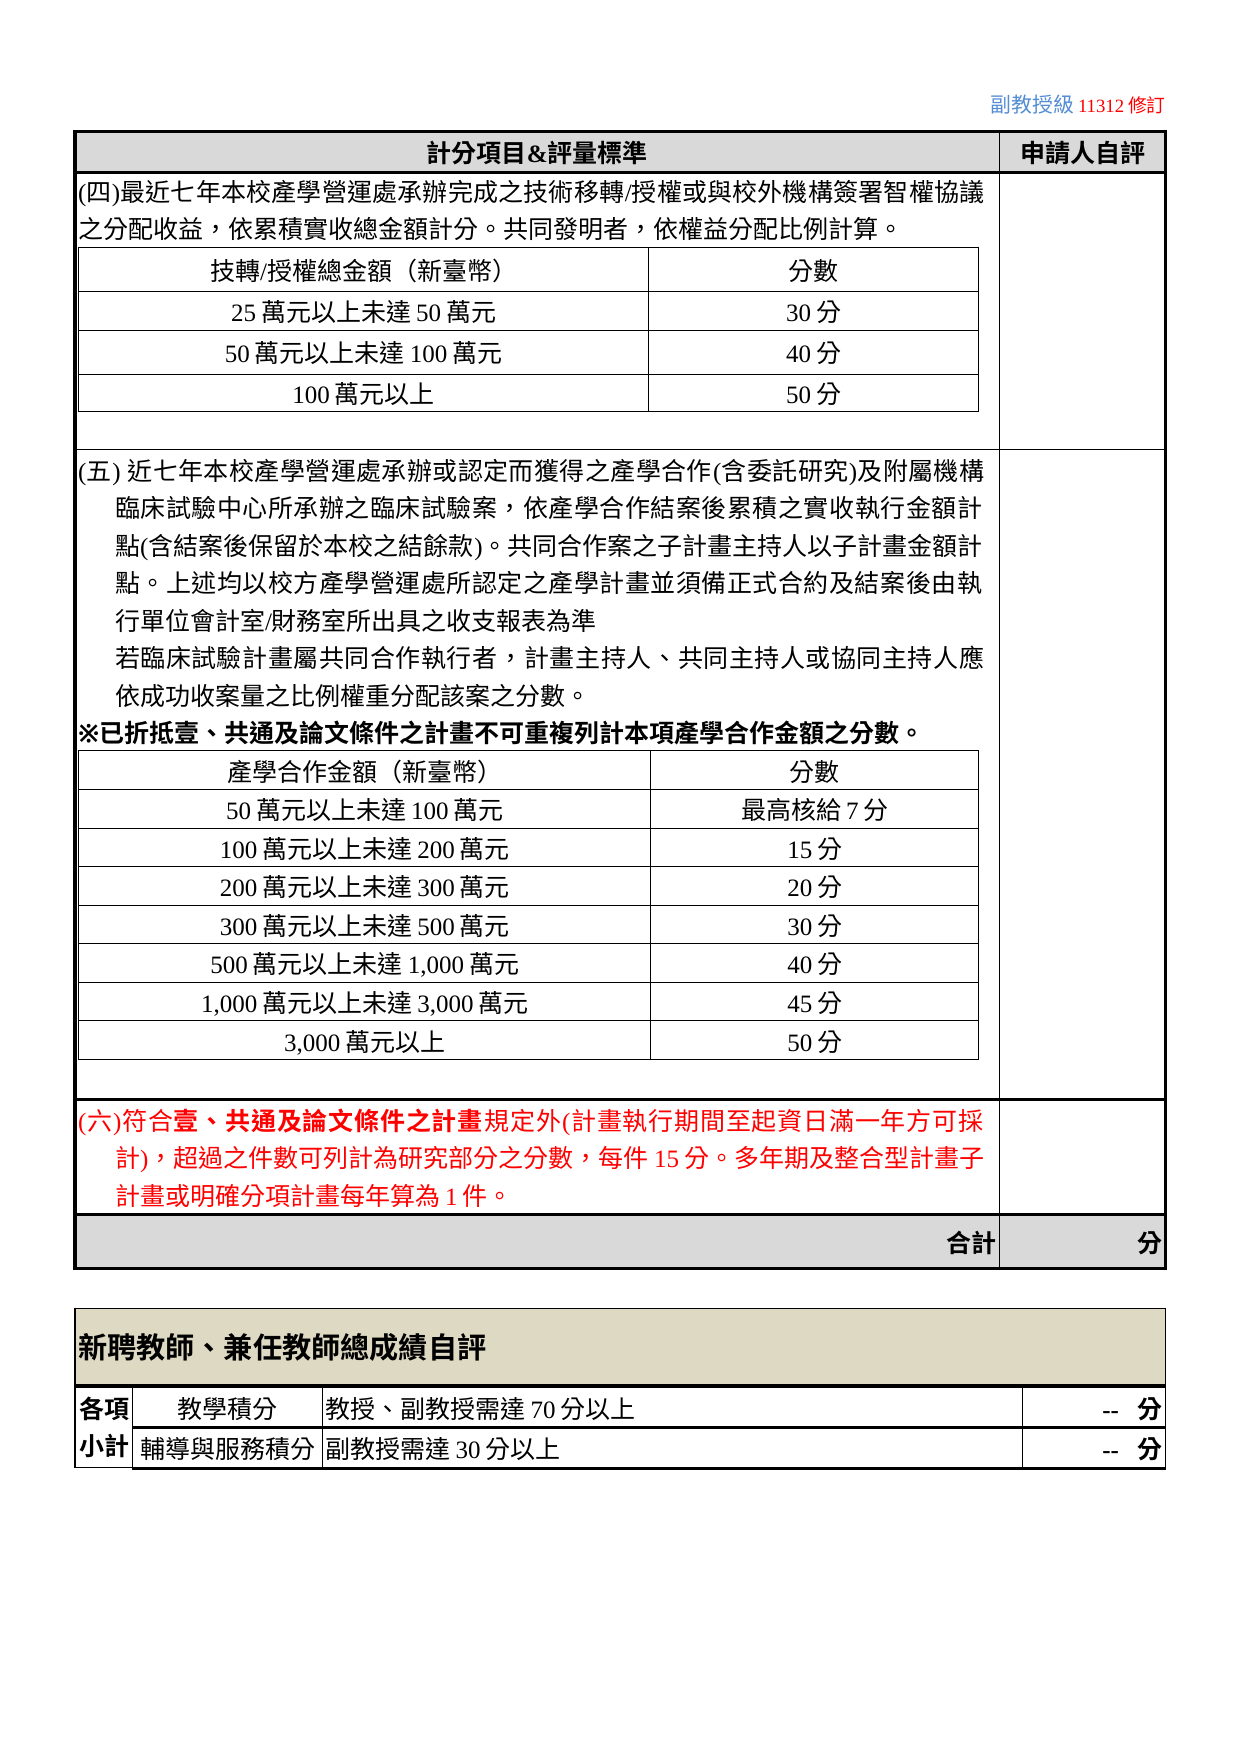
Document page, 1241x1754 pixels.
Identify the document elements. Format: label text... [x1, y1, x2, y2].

table_cell -- 分 [1023, 1388, 1165, 1426]
table_cell -- 分 [1023, 1429, 1165, 1467]
table_cell (五) 近七年本校產學營運處承辦或認定而獲得之產學合作(含委託研究)及附屬機構臨床試驗中心所承辦之臨床試驗案，依產學合作結案後累積之實收執行金額計點(含結案後保留於本校之結餘款)。共同合作案之子計畫主持人以子計畫金額計點。上述均以校方產學營運處所認定之產學計畫並須備正式合約及結案後由執行單位會計室/財務室所出具之收支報表為準 若臨床試驗計畫屬共同合作執行者，計畫主持人、共同主持人或協同主持人應依成功收案量之比例權重分配該案之分數。 ※已折抵壹、共通及論文條件之計畫不可重複列計本項產學合作金額之分數。 [77, 450, 999, 1098]
table_cell [1000, 450, 1164, 1098]
table_header 新聘教師、兼任教師總成績自評 [76, 1309, 1165, 1384]
table_cell 合計 [77, 1216, 999, 1267]
table_cell 副教授需達30分以上 [323, 1429, 1022, 1467]
table_cell 各項小計 [76, 1388, 132, 1467]
table_cell 教學積分 [133, 1388, 322, 1426]
table_cell [1000, 1101, 1164, 1213]
table_header 計分項目&評量標準 [77, 133, 999, 171]
table_cell 輔導與服務積分 [133, 1429, 322, 1467]
table_header 申請人自評 [1000, 133, 1164, 171]
table_cell (四)最近七年本校產學營運處承辦完成之技術移轉/授權或與校外機構簽署智權協議之分配收益，依累積實收總金額計分。共同發明者，依權益分配比例計算。 [77, 174, 999, 449]
table_cell 分 [1000, 1216, 1164, 1267]
table_cell [1000, 174, 1164, 449]
table_cell (六)符合壹、共通及論文條件之計畫規定外(計畫執行期間至起資日滿一年方可採計)，超過之件數可列計為研究部分之分數，每件15分。多年期及整合型計畫子計畫或明確分項計畫每年算為1件。 [77, 1101, 999, 1213]
table_cell 教授、副教授需達70分以上 [323, 1388, 1022, 1426]
